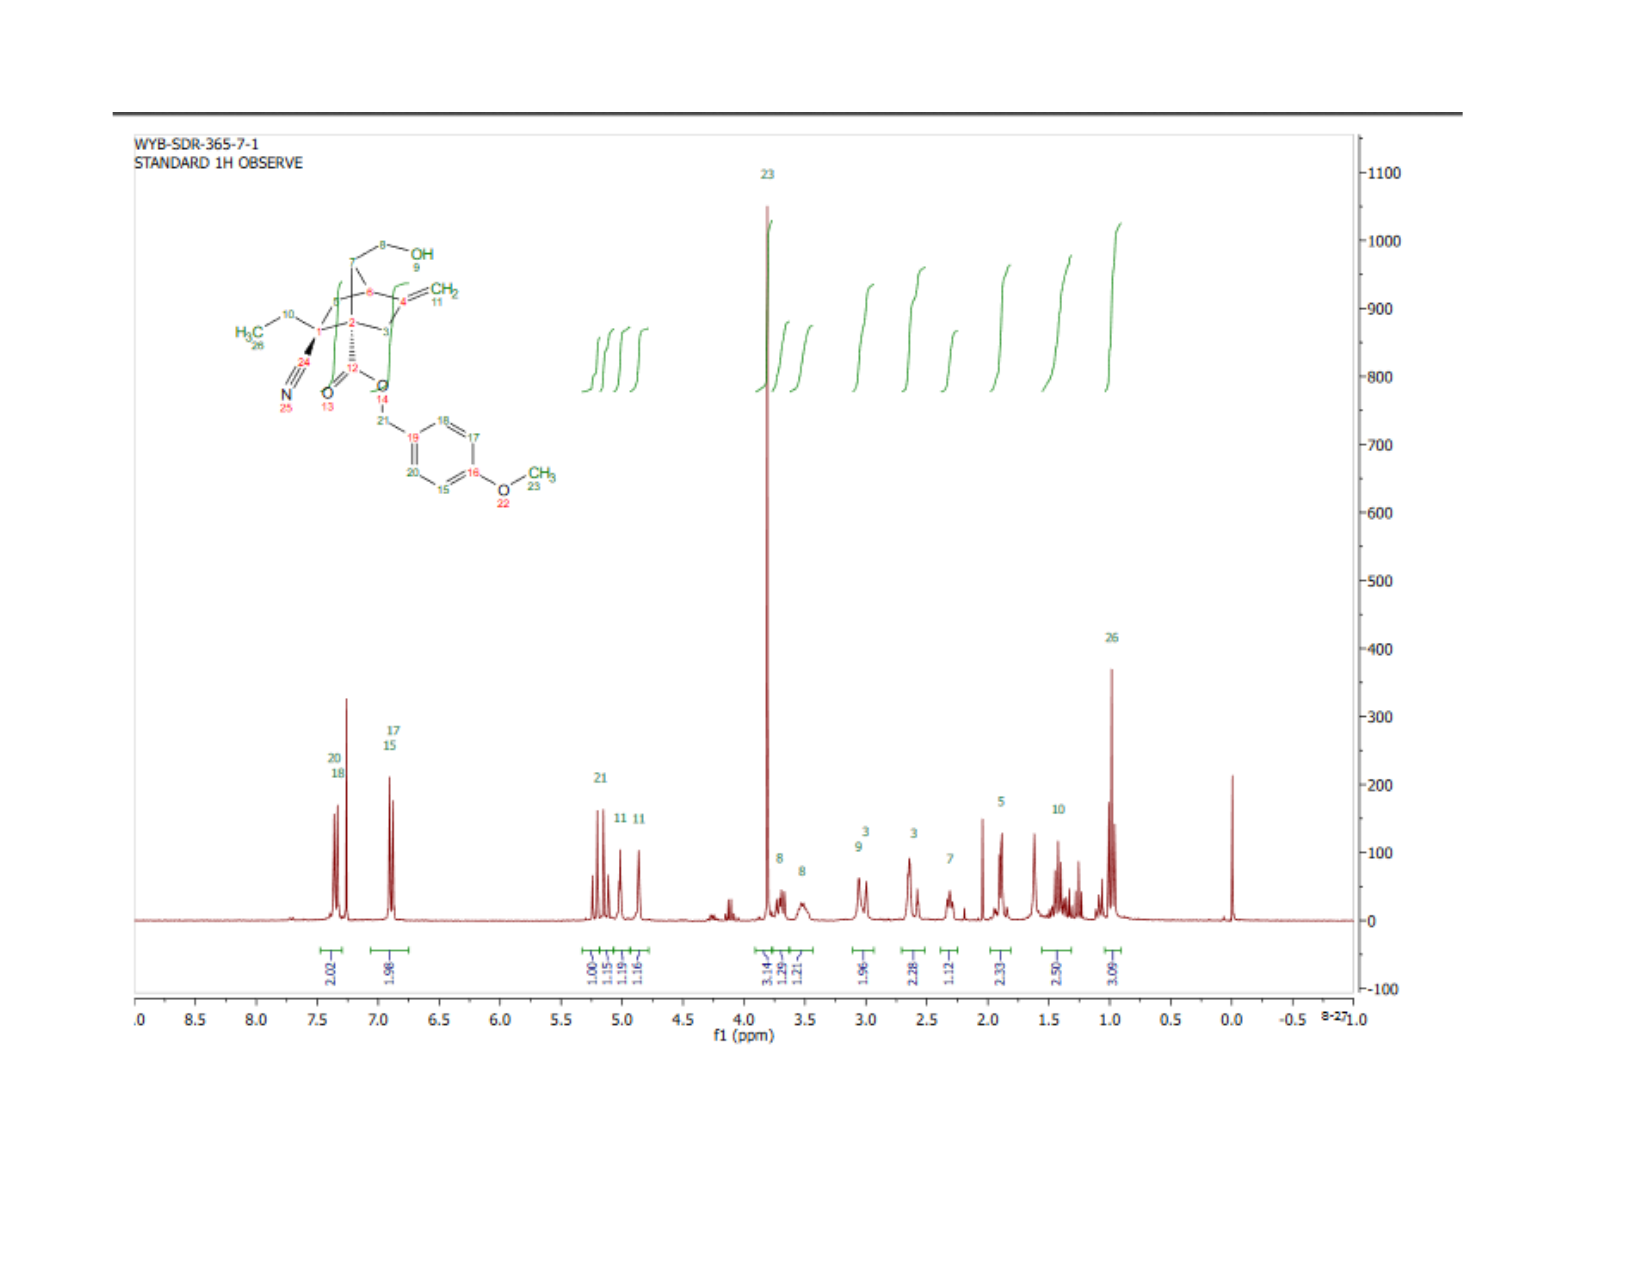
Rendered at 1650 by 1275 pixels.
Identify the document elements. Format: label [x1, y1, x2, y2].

picture [112, 112, 1463, 1067]
